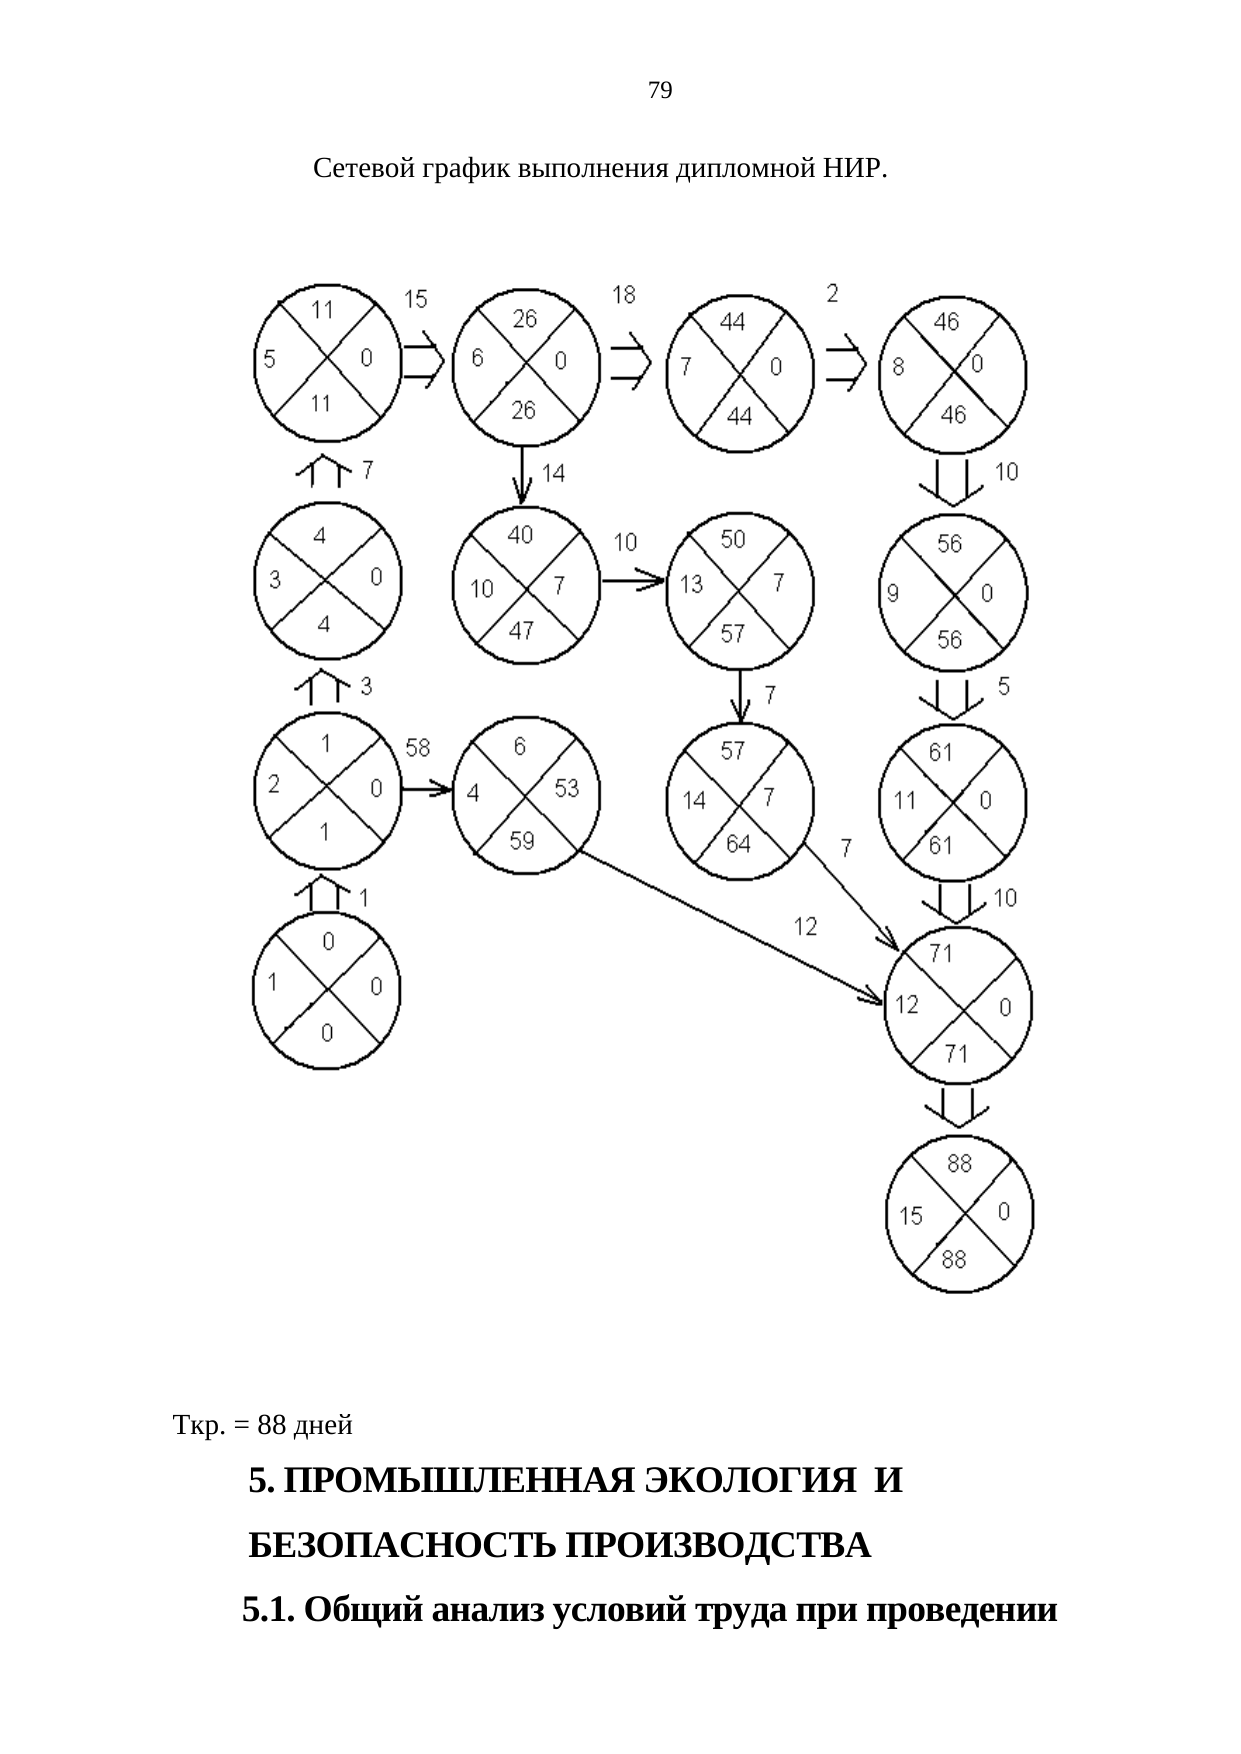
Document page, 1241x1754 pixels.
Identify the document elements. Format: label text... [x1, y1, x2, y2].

picture [172, 200, 1081, 1393]
text 5. ПРОМЫШЛЕННАЯ ЭКОЛОГИЯ И [173, 1457, 1148, 1500]
text Сетевой график выполнения дипломной НИР. [239, 150, 1148, 183]
text Ткр. = 88 дней [172, 1407, 1148, 1441]
text 5.1. Общий анализ условий труда при проведении [172, 1587, 1148, 1630]
text БЕЗОПАСНОСТЬ ПРОИЗВОДСТВА [173, 1522, 1148, 1565]
